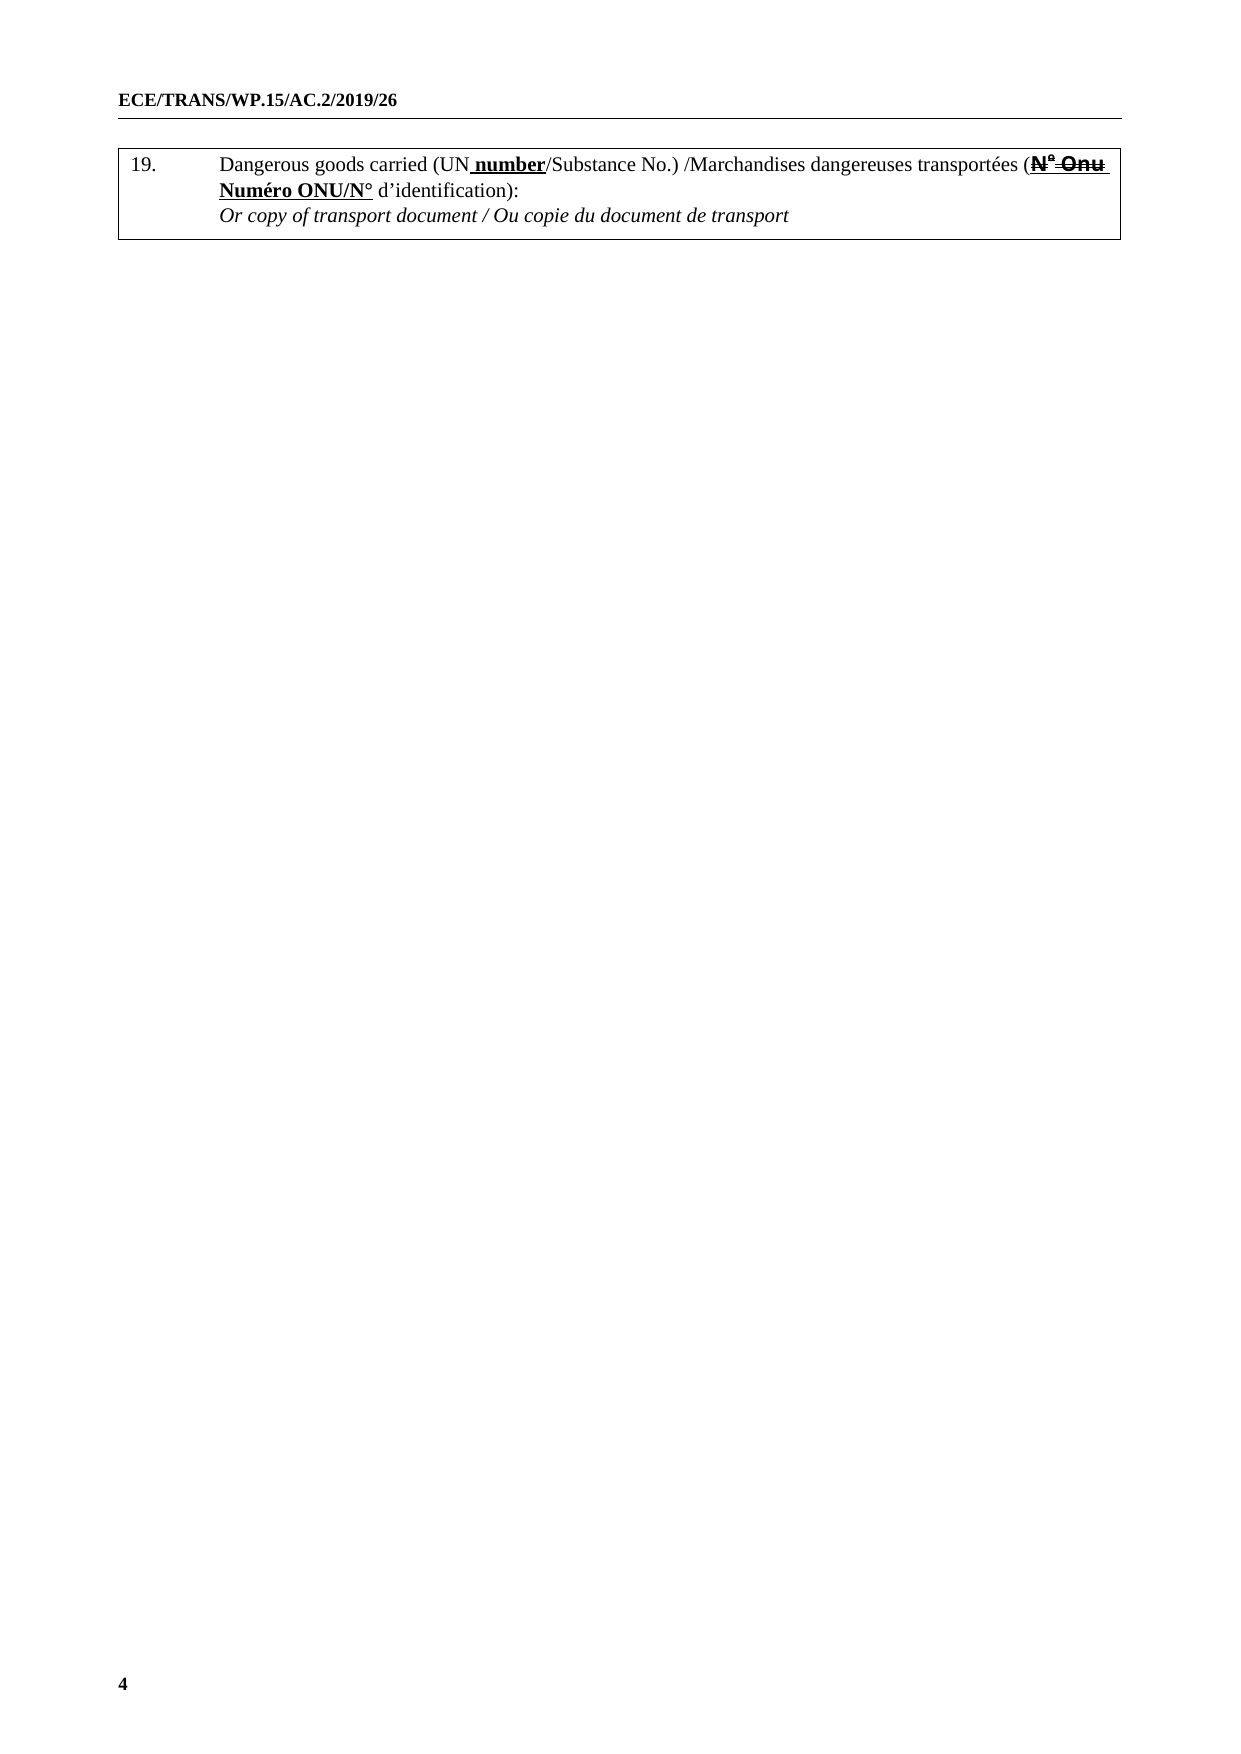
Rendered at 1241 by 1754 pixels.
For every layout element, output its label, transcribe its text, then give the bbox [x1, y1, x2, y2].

table_cell 19. Dangerous goods carried (UN number/Substance No.) /Marchandises dangereuses transportées (No Onu Numéro ONU/N° d’identification): Or copy of transport document / Ou copie du document de transport [119, 149, 1120, 238]
